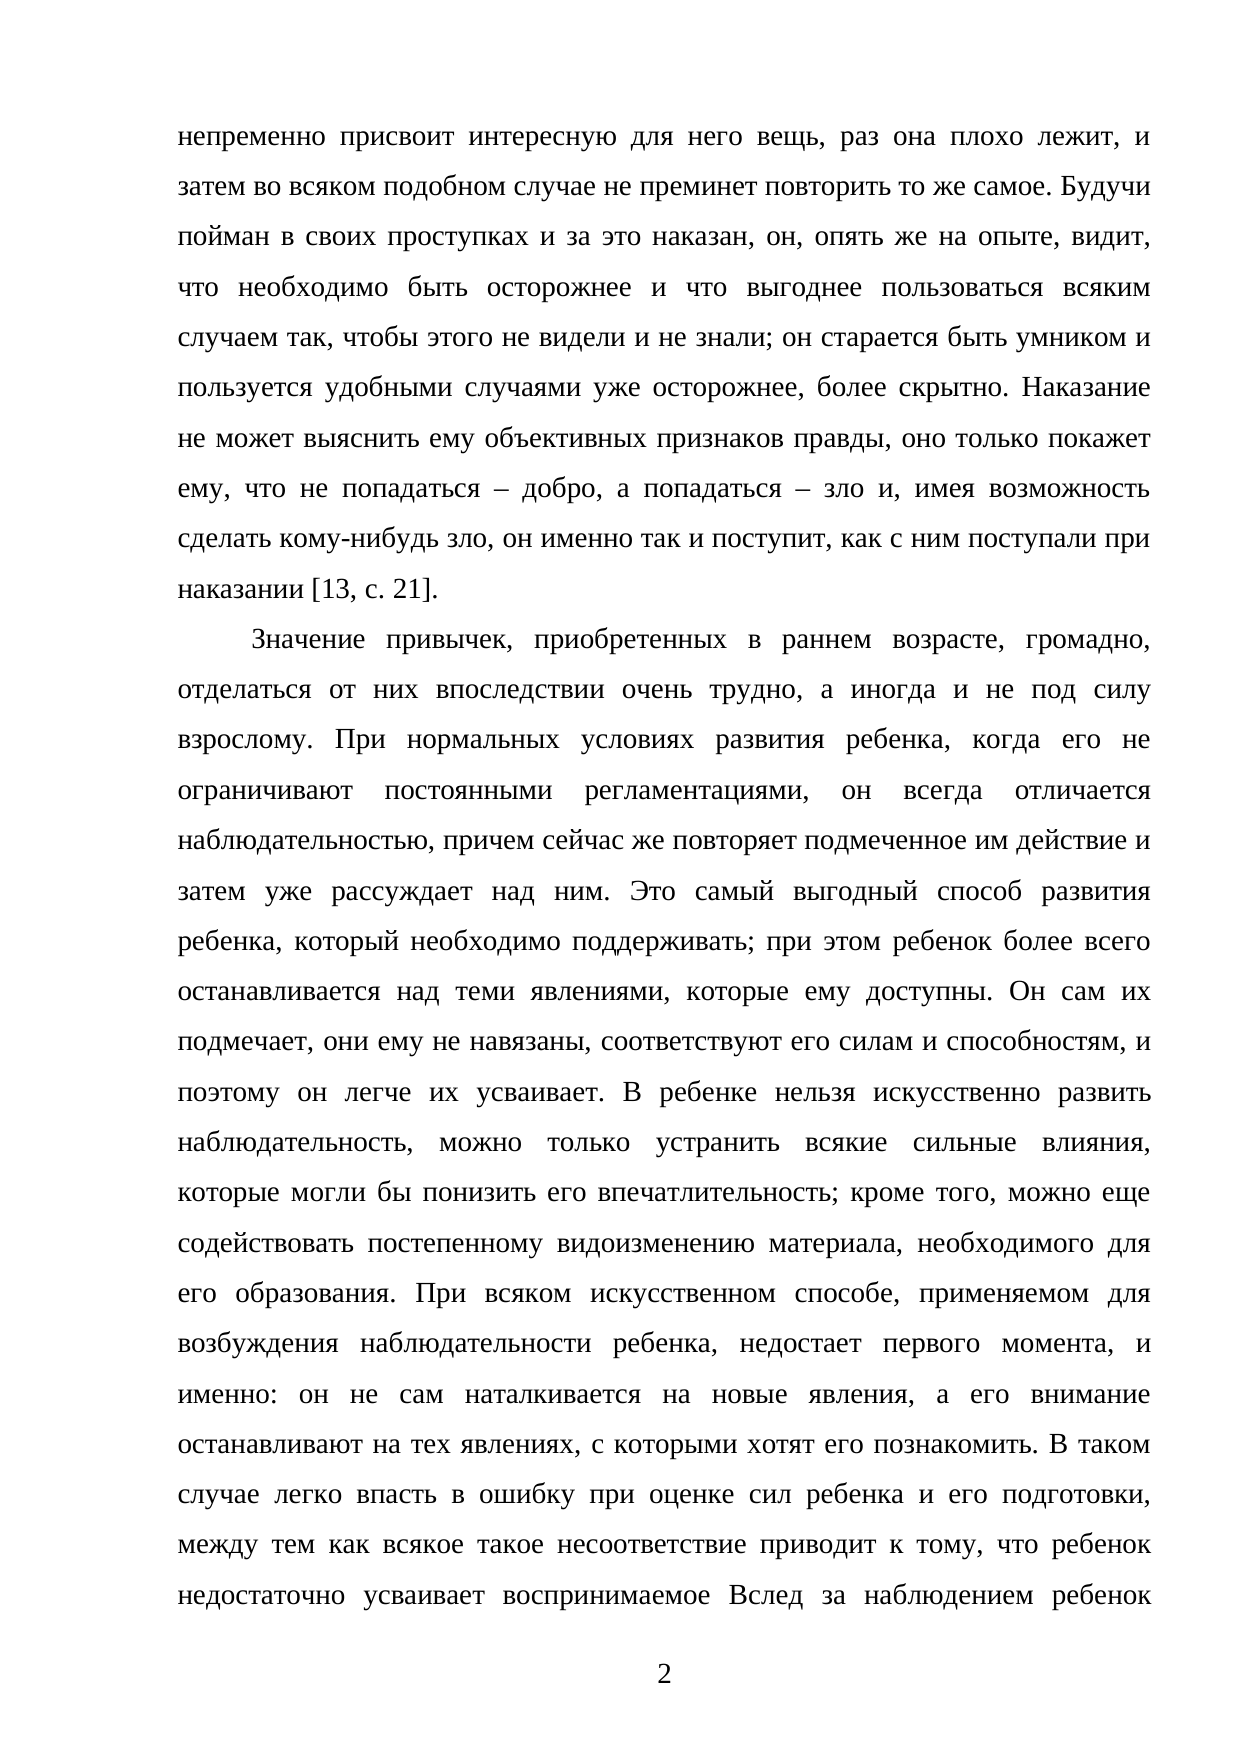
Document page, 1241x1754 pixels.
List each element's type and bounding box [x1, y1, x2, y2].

text [177, 621, 1152, 1611]
text [177, 118, 1152, 604]
